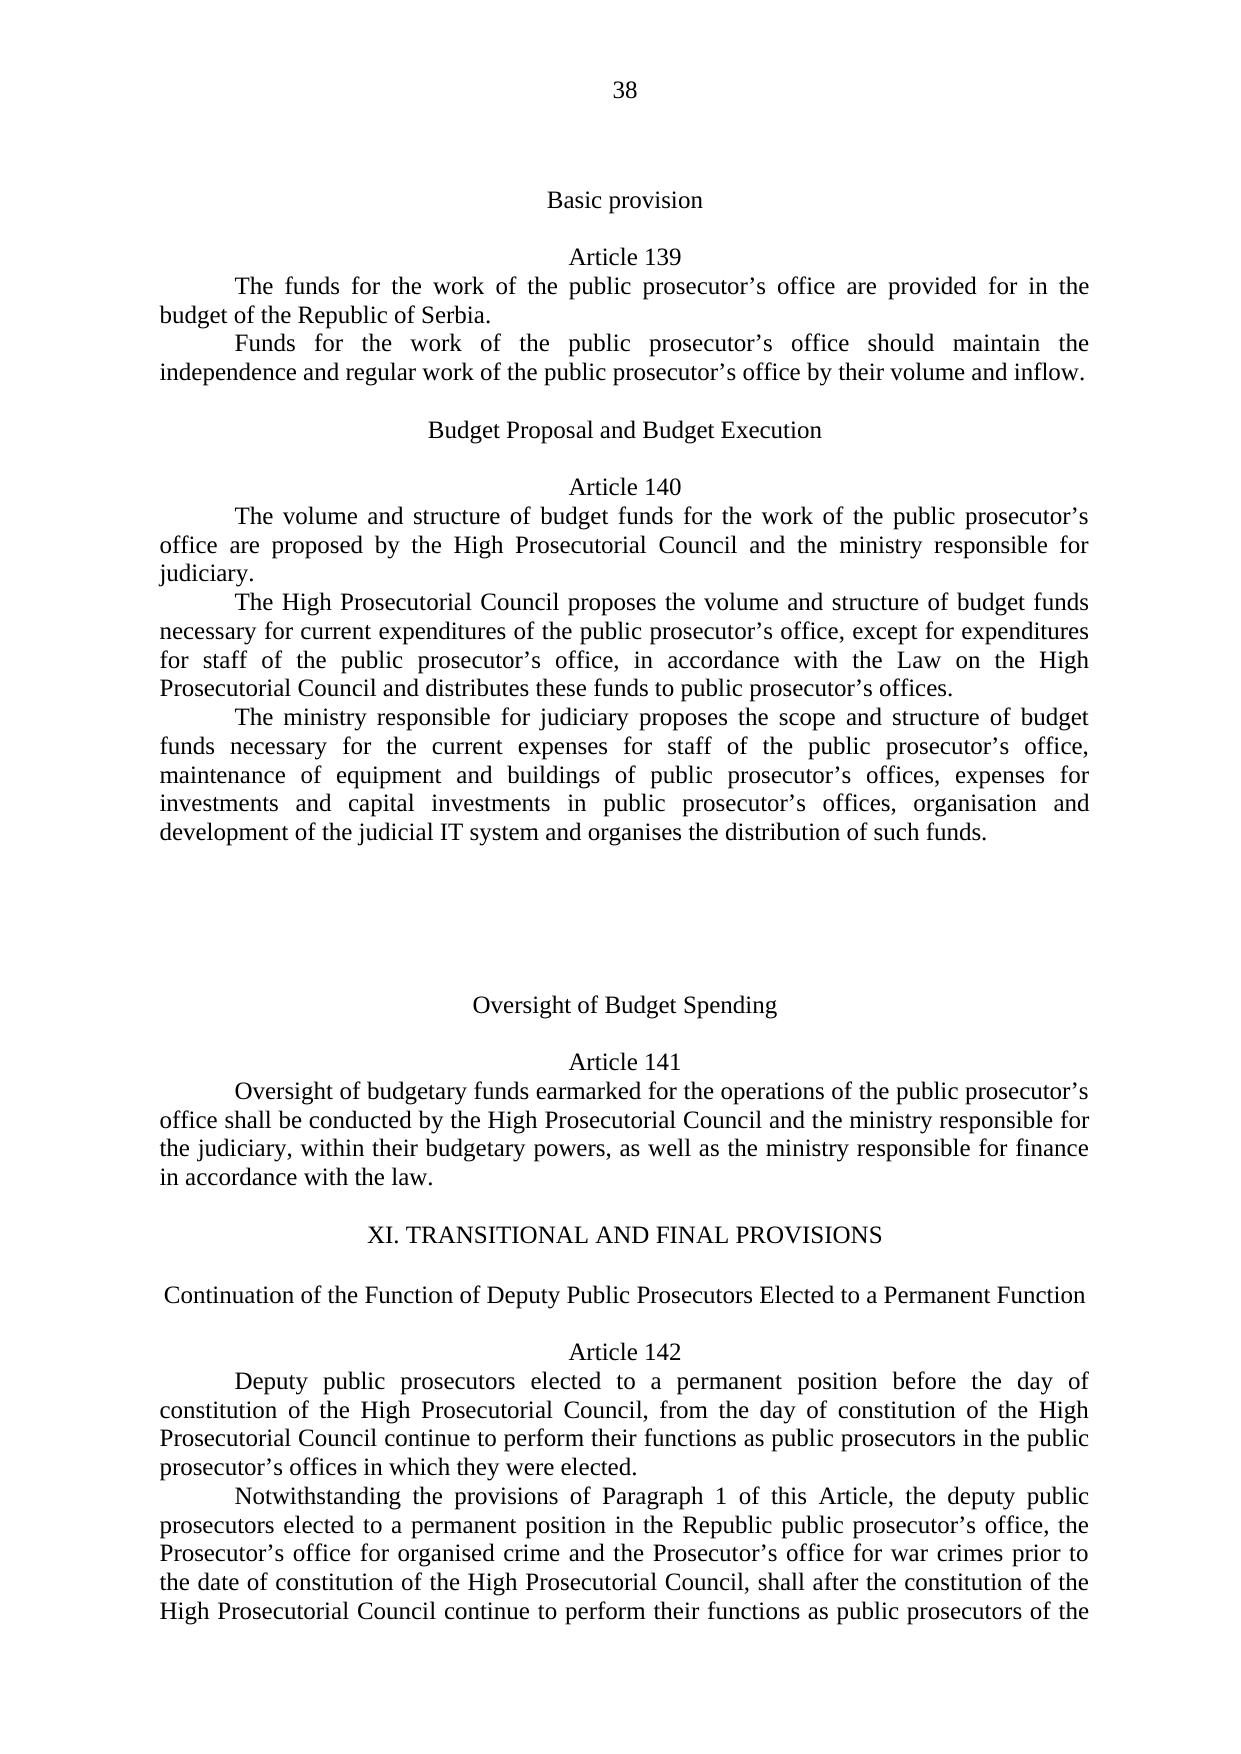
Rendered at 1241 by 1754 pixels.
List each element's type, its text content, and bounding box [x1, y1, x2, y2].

text Funds for the work of the public prosecutor’s office should maintain the independence and regular work of the public prosecutor’s office by their volume and inflow. [159, 328, 1090, 386]
text Article 140 [159, 472, 1090, 501]
text Article 141 [159, 1047, 1090, 1076]
text The ministry responsible for judiciary proposes the scope and structure of budget funds necessary for the current expenses for staff of the public prosecutor’s office, maintenance of equipment and buildings of public prosecutor’s offices, expenses for investments and capital investments in public prosecutor’s offices, organisation and development of the judicial IT system and organises the distribution of such funds. [159, 702, 1090, 846]
text Oversight of budgetary funds earmarked for the operations of the public prosecutor’s office shall be conducted by the High Prosecutorial Council and the ministry responsible for the judiciary, within their budgetary powers, as well as the ministry responsible for finance in accordance with the law. [159, 1076, 1090, 1191]
text Article 139 [159, 242, 1090, 271]
text The volume and structure of budget funds for the work of the public prosecutor’s office are proposed by the High Prosecutorial Council and the ministry responsible for judiciary. [159, 501, 1090, 587]
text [159, 1481, 1090, 1625]
text XI. TRANSITIONAL AND FINAL PROVISIONS [159, 1220, 1090, 1248]
text The High Prosecutorial Council proposes the volume and structure of budget funds necessary for current expenditures of the public prosecutor’s office, except for expenditures for staff of the public prosecutor’s office, in accordance with the Law on the High Prosecutorial Council and distributes these funds to public prosecutor’s offices. [159, 587, 1090, 702]
text The funds for the work of the public prosecutor’s office are provided for in the budget of the Republic of Serbia. [159, 271, 1090, 328]
text Deputy public prosecutors elected to a permanent position before the day of constitution of the High Prosecutorial Council, from the day of constitution of the High Prosecutorial Council continue to perform their functions as public prosecutors in the public prosecutor’s offices in which they were elected. [159, 1366, 1090, 1481]
text Article 142 [159, 1337, 1090, 1366]
text Budget Proposal and Budget Execution [159, 415, 1090, 443]
text Basic provision [159, 185, 1090, 213]
text Oversight of Budget Spending [159, 990, 1090, 1018]
text Continuation of the Function of Deputy Public Prosecutors Elected to a Permanent Function [159, 1280, 1090, 1308]
